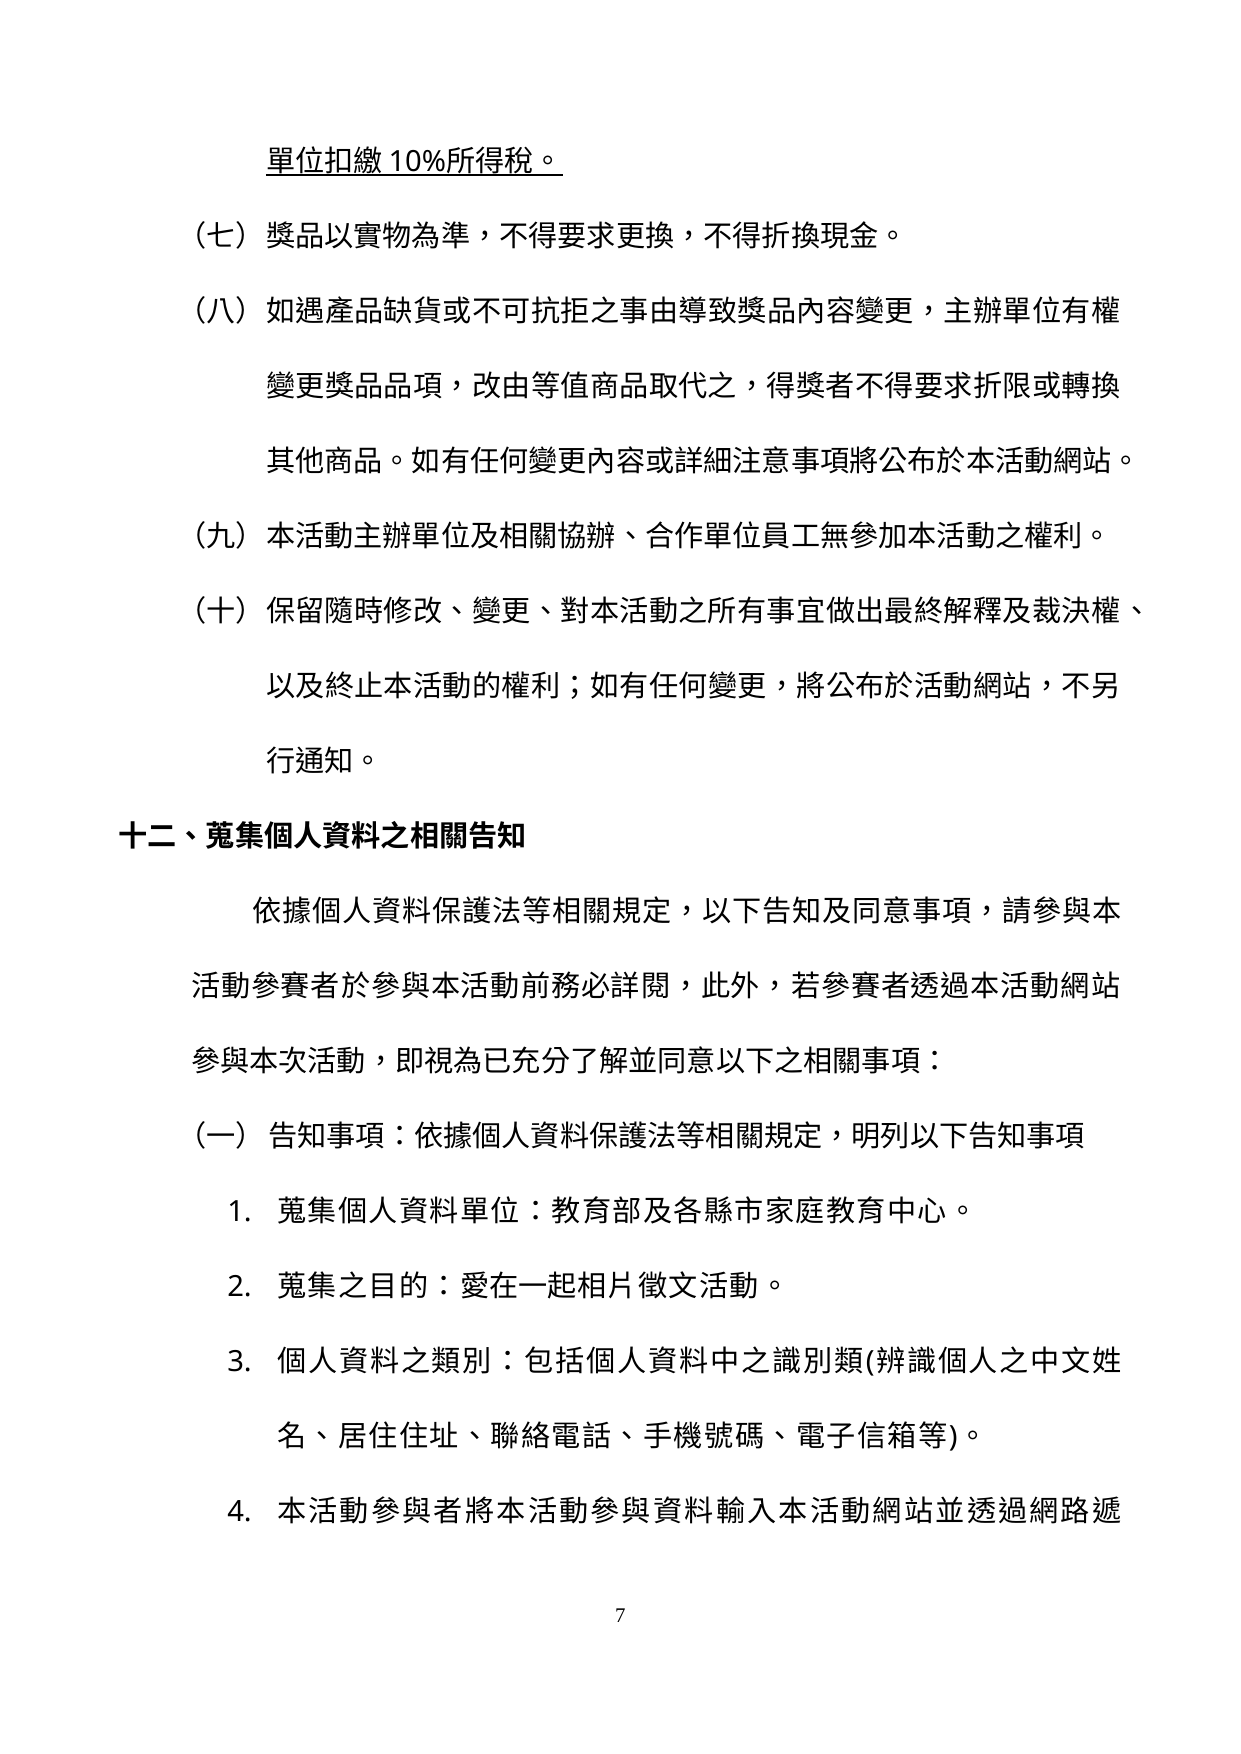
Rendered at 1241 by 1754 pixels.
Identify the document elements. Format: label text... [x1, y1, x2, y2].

list 蒐集之目的：愛在一起相片徵文活動。 [227, 1247, 1122, 1322]
list 告知事項：依據個人資料保護法等相關規定，明列以下告知事項 [177, 1097, 1122, 1172]
list 保留隨時修改、變更、對本活動之所有事宜做出最終解釋及裁決權、以及終止本活動的權利；如有任何變更，將公布於活動網站，不另行通知。 [177, 572, 1122, 797]
list 個人資料之類別：包括個人資料中之識別類(辨識個人之中文姓名、居住住址、聯絡電話、手機號碼、電子信箱等)。 [227, 1322, 1122, 1472]
list 獎品以實物為準，不得要求更換，不得折換現金。 [177, 197, 1122, 272]
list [227, 1472, 1122, 1547]
list 本活動主辦單位及相關協辦、合作單位員工無參加本活動之權利。 [177, 497, 1122, 572]
text 依據個人資料保護法等相關規定，以下告知及同意事項，請參與本活動參賽者於參與本活動前務必詳閱，此外，若參賽者透過本活動網站參與本次活動，即視為已充分了解並同意以下之相關事項： [191, 872, 1122, 1097]
list 蒐集個人資料之相關告知 [118, 797, 1122, 872]
list 蒐集個人資料單位：教育部及各縣市家庭教育中心。 [227, 1172, 1122, 1247]
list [177, 122, 1122, 197]
list 如遇產品缺貨或不可抗拒之事由導致獎品內容變更，主辦單位有權變更獎品品項，改由等值商品取代之，得獎者不得要求折限或轉換其他商品。如有任何變更內容或詳細注意事項將公布於本活動網站。 [177, 272, 1122, 497]
